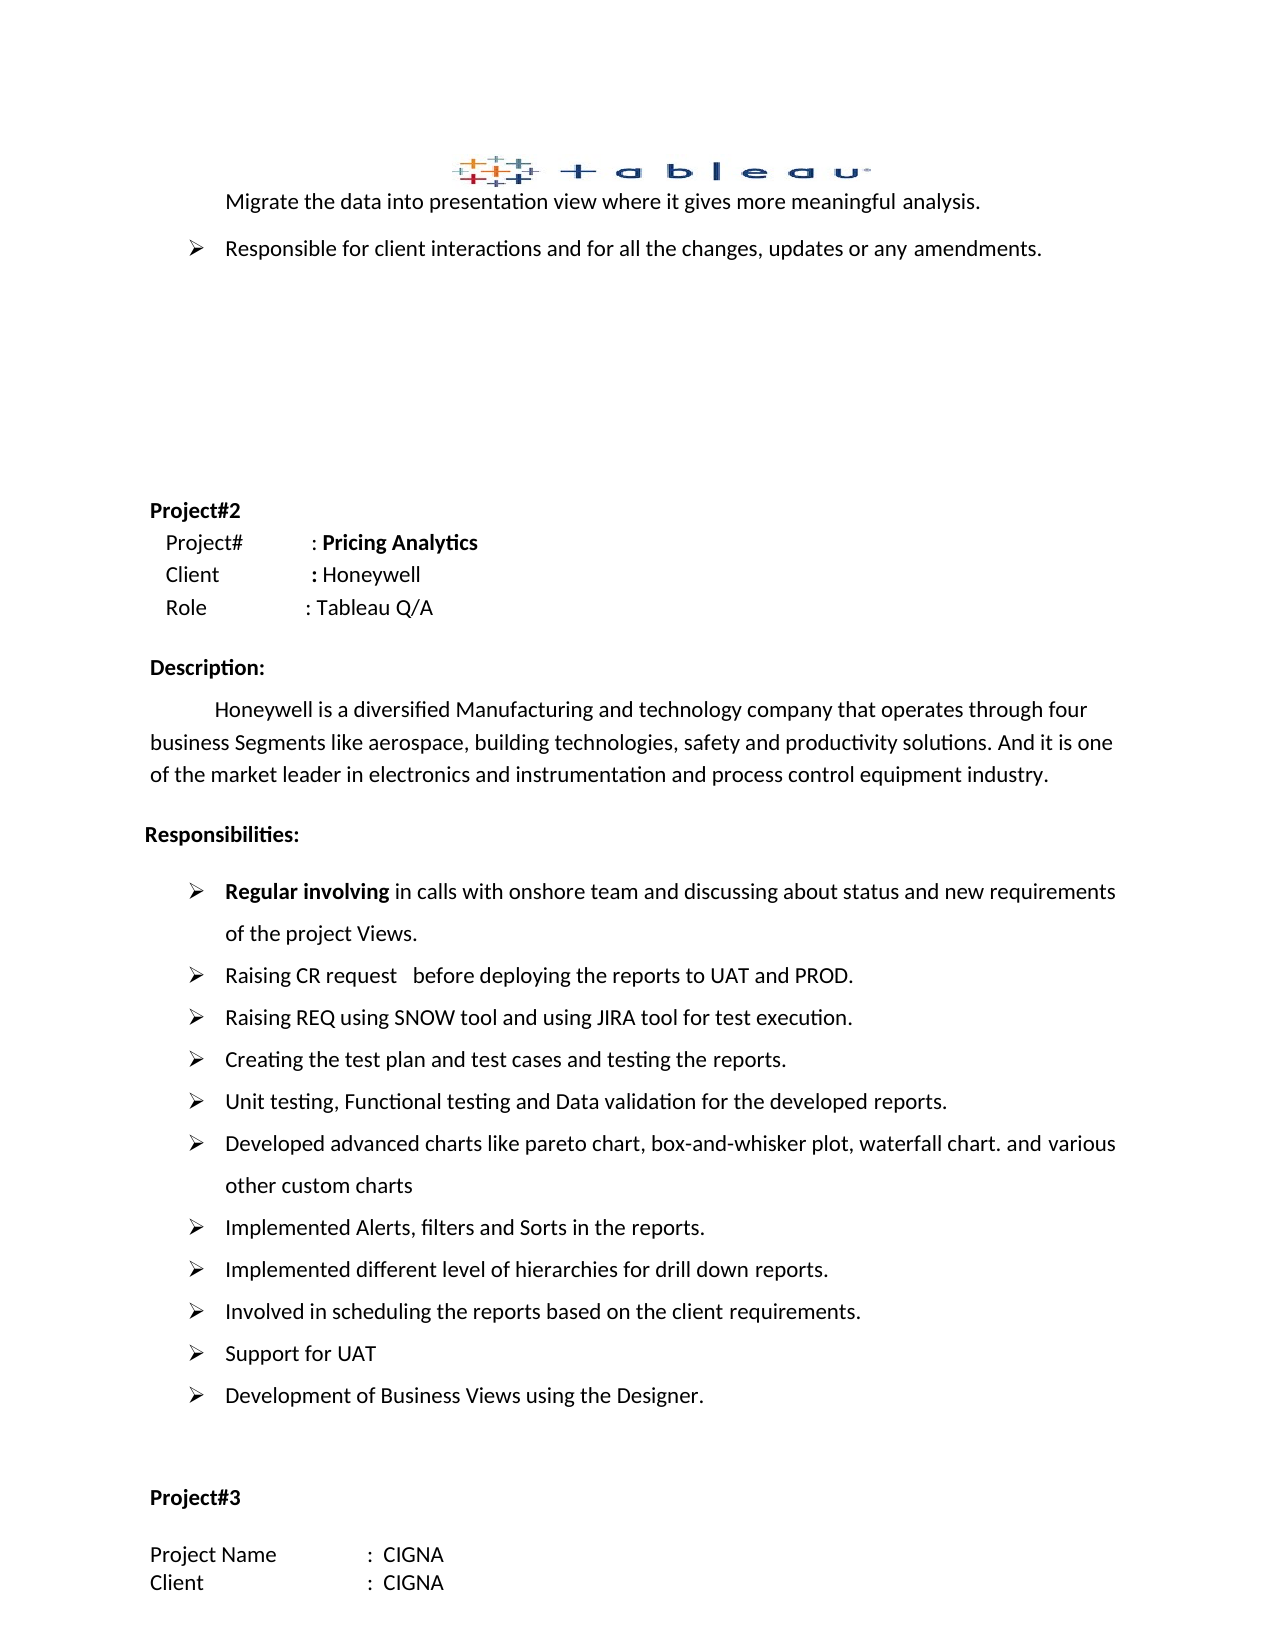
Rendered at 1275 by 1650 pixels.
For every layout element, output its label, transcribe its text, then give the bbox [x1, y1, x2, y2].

picture [451, 154, 871, 187]
list Involved in scheduling the reports based on the client requirements. [187, 1297, 1137, 1325]
text Project# : Pricing Analytics [166, 528, 1137, 556]
list Raising CR request before deploying the reports to UAT and PROD. [187, 961, 1137, 989]
list Implemented different level of hierarchies for drill down reports. [187, 1255, 1137, 1283]
list Development of Business Views using the Designer. [187, 1381, 1137, 1409]
text Description: [150, 653, 1123, 682]
list Implemented Alerts, filters and Sorts in the reports. [187, 1213, 1137, 1241]
subtitle Project#3 [150, 1483, 1137, 1512]
text Honeywell is a diversified Manufacturing and technology company that operates through four business Segments like aerospace, building technologies, safety and productivity solutions. And it is one of the market leader in electronics and instrumentation and process control equipment industry. [150, 696, 1123, 788]
list Developed advanced charts like pareto chart, box-and-whisker plot, waterfall chart. and various other custom charts [187, 1129, 1137, 1199]
list Raising REQ using SNOW tool and using JIRA tool for test execution. [187, 1003, 1137, 1031]
subtitle Responsibilities: [139, 820, 1137, 848]
list Unit testing, Functional testing and Data validation for the developed reports. [187, 1087, 1137, 1115]
list Regular involving in calls with onshore team and discussing about status and new requirements of the project Views. [187, 877, 1137, 947]
text Project Name : CIGNA [150, 1540, 1137, 1568]
text Client : Honeywell [166, 560, 1137, 588]
subtitle Project#2 [150, 496, 1137, 524]
text Migrate the data into presentation view where it gives more meaningful analysis. [225, 187, 1137, 216]
list Creating the test plan and test cases and testing the reports. [187, 1045, 1137, 1073]
text Role : Tableau Q/A [166, 593, 1137, 621]
list Responsible for client interactions and for all the changes, updates or any amendments. [187, 234, 1127, 262]
list Support for UAT [187, 1339, 1137, 1367]
text Client : CIGNA [150, 1568, 1137, 1596]
